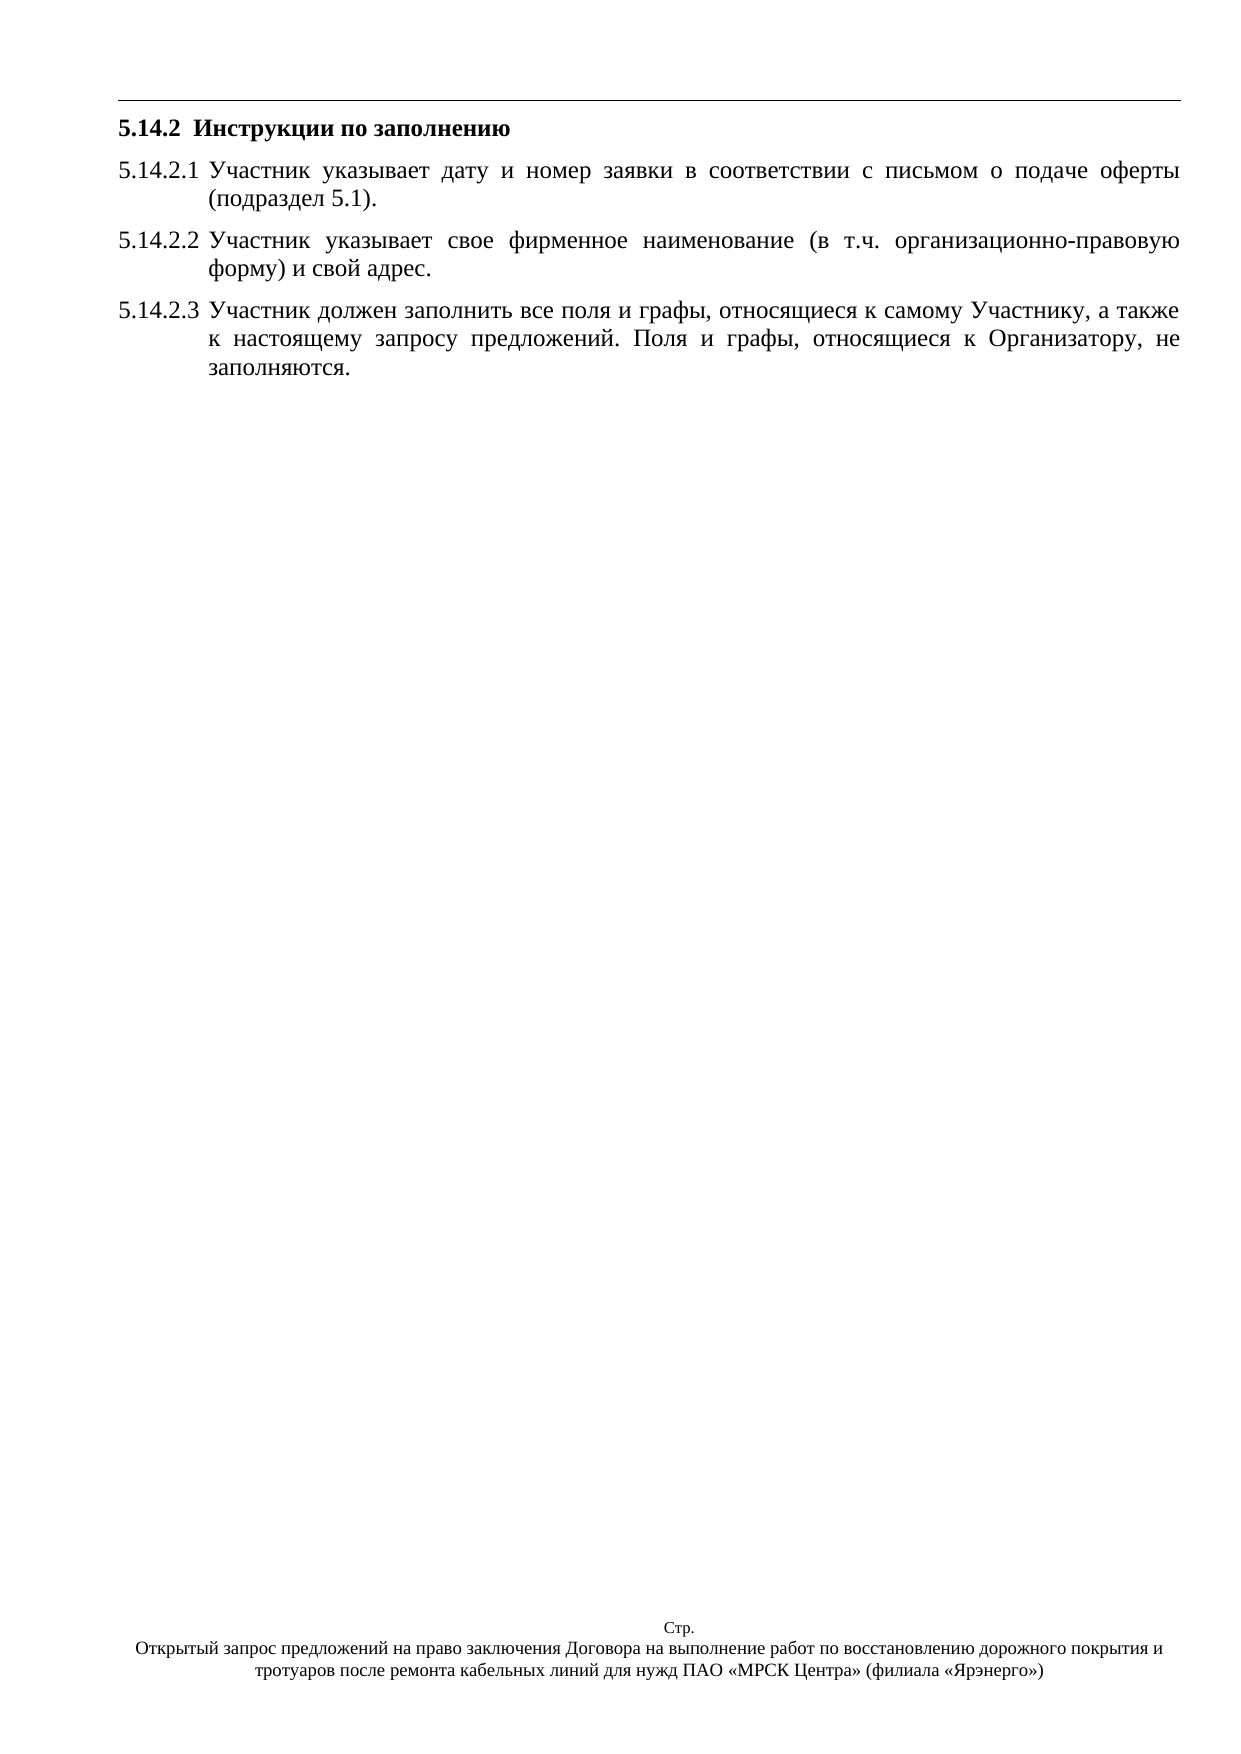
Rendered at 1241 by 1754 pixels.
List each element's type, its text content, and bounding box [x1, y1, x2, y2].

list Участник должен заполнить все поля и графы, относящиеся к самому Участнику, а также к настоящему запросу предложений. Поля и графы, относящиеся к Организатору, не заполняются. [118, 295, 1181, 381]
list Участник указывает дату и номер заявки в соответствии с письмом о подаче оферты (подраздел 5.1). [118, 155, 1181, 212]
subtitle Инструкции по заполнению [118, 113, 1181, 142]
list Участник указывает свое фирменное наименование (в т.ч. организационно-правовую форму) и свой адрес. [118, 225, 1181, 282]
